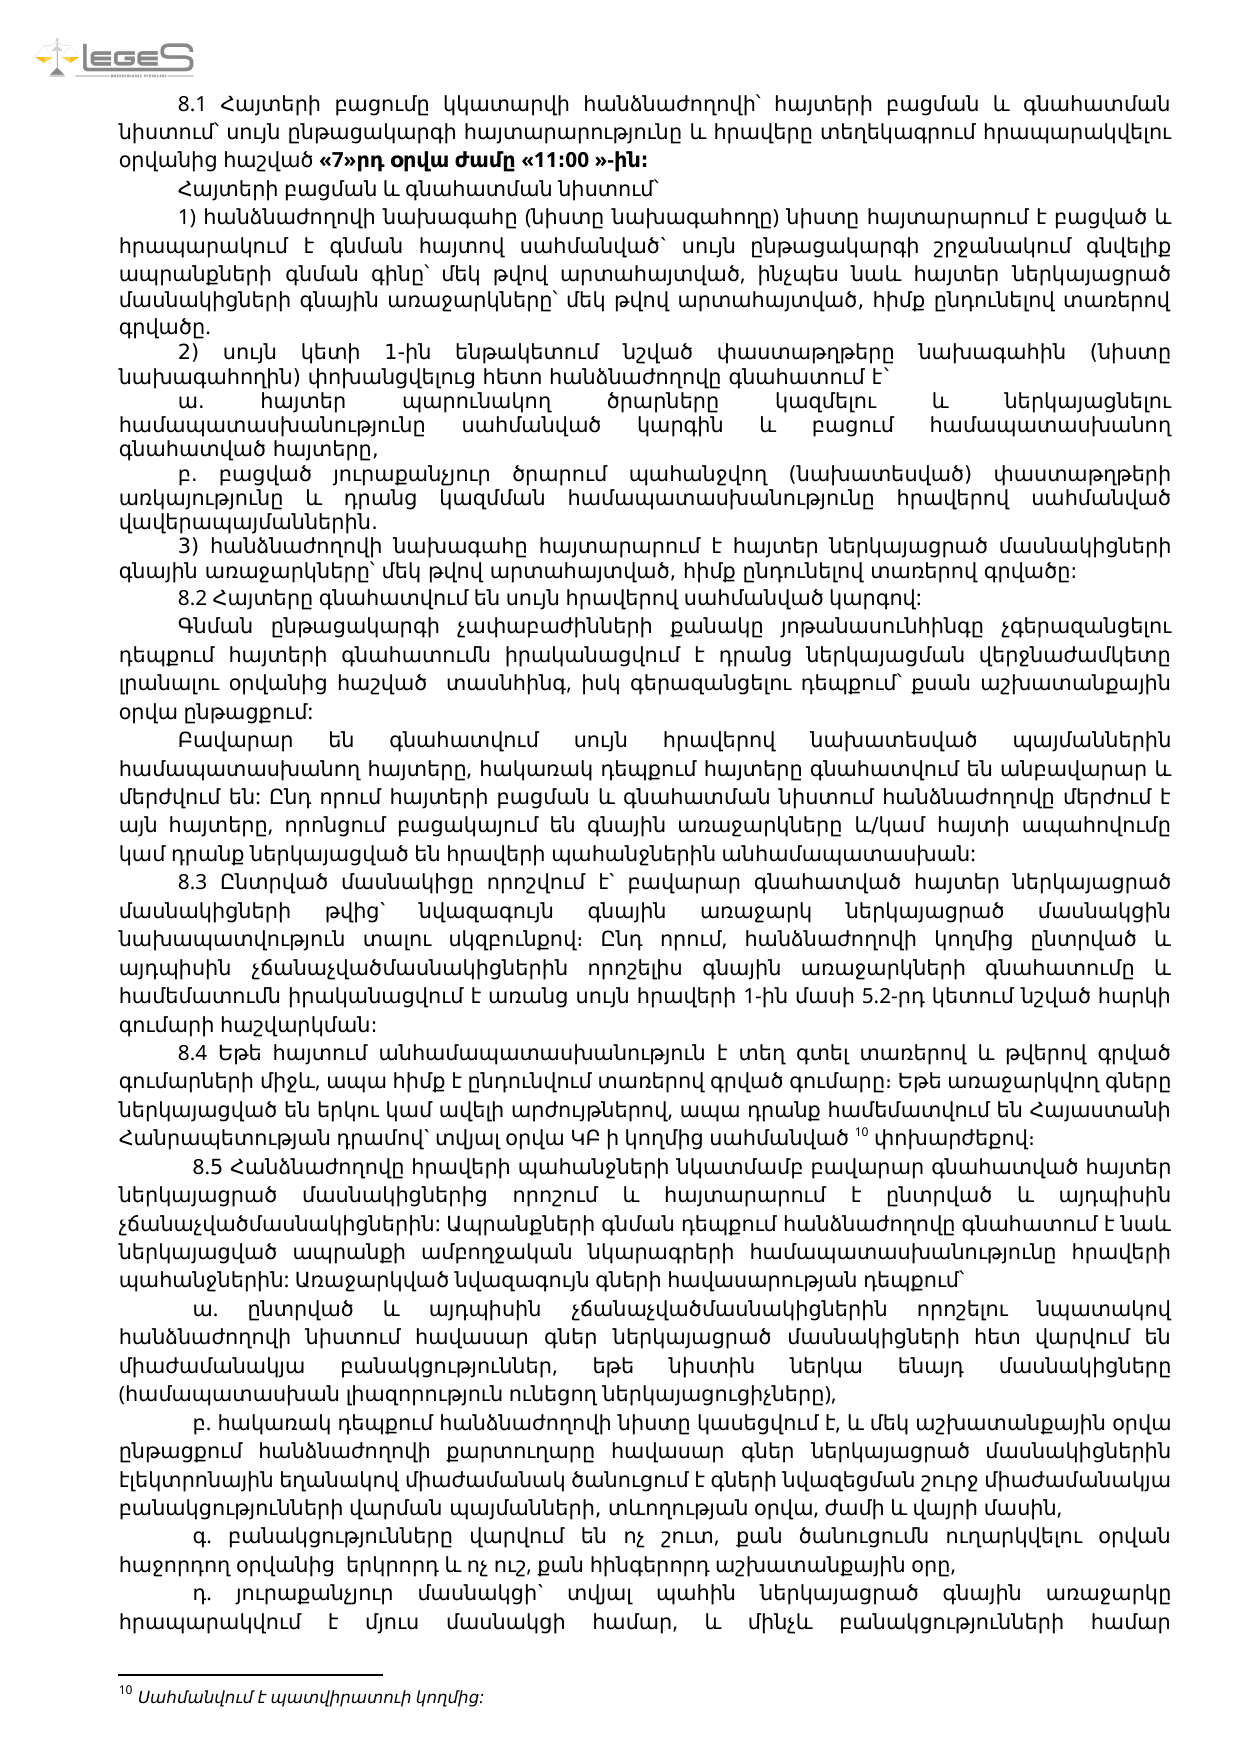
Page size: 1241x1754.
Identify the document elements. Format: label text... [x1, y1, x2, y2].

text ա. ընտրված և այդպիսին չճանաչվածմասնակիցներին որոշելու նպատակով հանձնաժողովի նիստում հավասար գներ ներկայացրած մասնակիցների հետ վարվում են միաժամանակյա բանակցություններ, եթե նիստին ներկա ենայդ մասնակիցները (համապատասխան լիազորություն ունեցող ներկայացուցիչները), [118, 1294, 1171, 1408]
text 8.4 Եթե հայտում անհամապատասխանություն է տեղ գտել տառերով և թվերով գրված գումարների միջև, ապա հիմք է ընդունվում տառերով գրված գումարը։ Եթե առաջարկվող գները ներկայացված են երկու կամ ավելի արժույթներով, ապա դրանք համեմատվում են Հայաստանի Հանրապետության դրամով` տվյալ օրվա ԿԲ ի կողմից սահմանված փոխարժեքով։ [118, 1038, 1171, 1152]
text բ. բացված յուրաքանչյուր ծրարում պահանջվող (նախատեսված) փաստաթղթերի առկայությունը և դրանց կազմման համապատասխանությունը հրավերով սահմանված վավերապայմաններին. [118, 462, 1171, 534]
picture [31, 34, 200, 87]
text բ. հակառակ դեպքում հանձնաժողովի նիստը կասեցվում է, և մեկ աշխատանքային օրվա ընթացքում հանձնաժողովի քարտուղարը հավասար գներ ներկայացրած մասնակիցներին էլեկտրոնային եղանակով միաժամանակ ծանուցում է գների նվազեցման շուրջ միաժամանակյա բանակցությունների վարման պայմանների, տևողության օրվա, ժամի և վայրի մասին, [118, 1408, 1171, 1522]
text Բավարար են գնահատվում սույն հրավերով նախատեսված պայմաններին համապատասխանող հայտերը, հակառակ դեպքում հայտերը գնահատվում են անբավարար և մերժվում են: Ընդ որում հայտերի բացման և գնահատման նիստում հանձնաժողովը մերժում է այն հայտերը, որոնցում բացակայում են գնային առաջարկները և/կամ հայտի ապահովումը կամ դրանք ներկայացված են հրավերի պահանջներին անհամապատասխան: [118, 725, 1171, 867]
text Գնման ընթացակարգի չափաբաժինների քանակը յոթանասունհինգը չգերազանցելու դեպքում հայտերի գնահատումն իրականացվում է դրանց ներկայացման վերջնաժամկետը լրանալու օրվանից հաշված տասնհինգ, իսկ գերազանցելու դեպքում՝ քսան աշխատանքային օրվա ընթացքում: [118, 612, 1171, 725]
text ա. հայտեր պարունակող ծրարները կազմելու և ներկայացնելու համապատասխանությունը սահմանված կարգին և բացում համապատասխանող գնահատված հայտերը, [118, 389, 1171, 462]
text 1) հանձնաժողովի նախագահը (նիստը նախագահողը) նիստը հայտարարում է բացված և հրապարակում է գնման հայտով սահմանված` սույն ընթացակարգի շրջանակում գնվելիք ապրանքների գնման գինը՝ մեկ թվով արտահայտված, ինչպես նաև հայտեր ներկայացրած մասնակիցների գնային առաջարկները՝ մեկ թվով արտահայտված, հիմք ընդունելով տառերով գրվածը. [118, 202, 1171, 340]
text 8.1 Հայտերի բացումը կկատարվի հանձնաժողովի՝ հայտերի բացման և գնահատման նիստում՝ սույն ընթացակարգի հայտարարությունը և հրավերը տեղեկագրում հրապարակվելու օրվանից հաշված «7»րդ օրվա ժամը «11։00 »-ին։ [118, 89, 1171, 174]
text 3) հանձնաժողովի նախագահը հայտարարում է հայտեր ներկայացրած մասնակիցների գնային առաջարկները՝ մեկ թվով արտահայտված, հիմք ընդունելով տառերով գրվածը: [118, 534, 1171, 583]
text Հայտերի բացման և գնահատման նիստում՝ [118, 174, 1171, 202]
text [118, 1578, 1171, 1635]
text 8.5 Հանձնաժողովը հրավերի պահանջների նկատմամբ բավարար գնահատված հայտեր ներկայացրած մասնակիցներից որոշում և հայտարարում է ընտրված և այդպիսին չճանաչվածմասնակիցներին: Ապրանքների գնման դեպքում հանձնաժողովը գնահատում է նաև ներկայացված ապրանքի ամբողջական նկարագրերի համապատասխանությունը հրավերի պահանջներին: Առաջարկված նվազագույն գների հավասարության դեպքում՝ [118, 1152, 1171, 1294]
text 8.2 Հայտերը գնահատվում են սույն հրավերով սահմանված կարգով: [118, 583, 1171, 612]
text 8.3 Ընտրված մասնակիցը որոշվում է` բավարար գնահատված հայտեր ներկայացրած մասնակիցների թվից` նվազագույն գնային առաջարկ ներկայացրած մասնակցին նախապատվություն տալու սկզբունքով։ Ընդ որում, հանձնաժողովի կողմից ընտրված և այդպիսին չճանաչվածմասնակիցներին որոշելիս գնային առաջարկների գնահատումը և համեմատումն իրականացվում է առանց սույն հրավերի 1-ին մասի 5.2-րդ կետում նշված հարկի գումարի հաշվարկման: [118, 867, 1171, 1038]
text գ. բանակցությունները վարվում են ոչ շուտ, քան ծանուցումն ուղարկվելու օրվան հաջորդող օրվանից երկրորդ և ոչ ուշ, քան հինգերորդ աշխատանքային օրը, [118, 1522, 1171, 1578]
text 2) սույն կետի 1-ին ենթակետում նշված փաստաթղթերը նախագահին (նիստը նախագահողին) փոխանցվելուց հետո հանձնաժողովը գնահատում է` [118, 340, 1171, 389]
